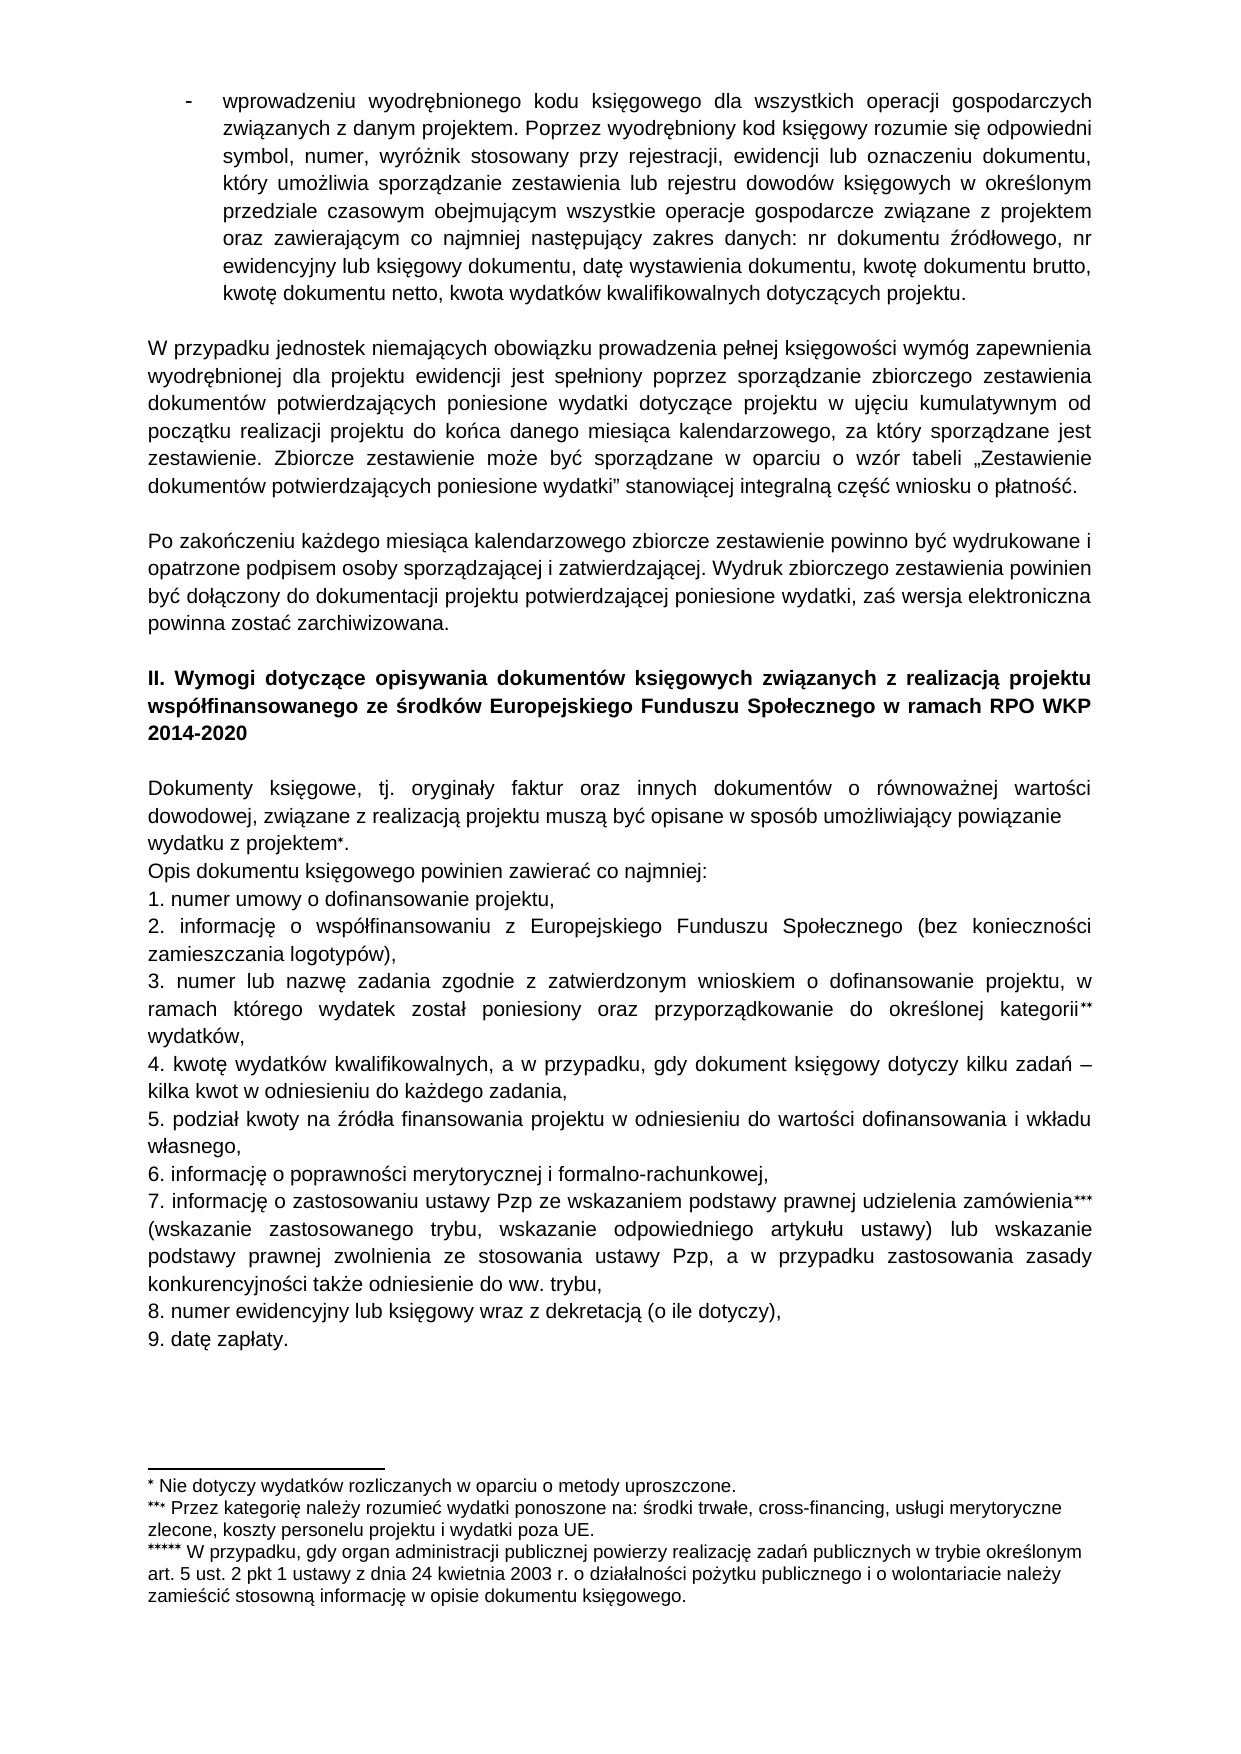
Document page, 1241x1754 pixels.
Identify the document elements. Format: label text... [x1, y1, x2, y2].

list wprowadzeniu wyodrębnionego kodu księgowego dla wszystkich operacji gospodarczych związanych z danym projektem. Poprzez wyodrębniony kod księgowy rozumie się odpowiedni symbol, numer, wyróżnik stosowany przy rejestracji, ewidencji lub oznaczeniu dokumentu, który umożliwia sporządzanie zestawienia lub rejestru dowodów księgowych w określonym przedziale czasowym obejmującym wszystkie operacje gospodarcze związane z projektem oraz zawierającym co najmniej następujący zakres danych: nr dokumentu źródłowego, nr ewidencyjny lub księgowy dokumentu, datę wystawienia dokumentu, kwotę dokumentu brutto, kwotę dokumentu netto, kwota wydatków kwalifikowalnych dotyczących projektu. [185, 89, 1093, 305]
text 2. informację o współfinansowaniu z Europejskiego Funduszu Społecznego (bez konieczności zamieszczania logotypów), [148, 914, 1093, 965]
text II. Wymogi dotyczące opisywania dokumentów księgowych związanych z realizacją projektu współfinansowanego ze środków Europejskiego Funduszu Społecznego w ramach RPO WKP 2014-2020 [148, 666, 1093, 745]
text Opis dokumentu księgowego powinien zawierać co najmniej: [148, 859, 1093, 883]
text 9. datę zapłaty. [148, 1327, 1093, 1351]
text 4. kwotę wydatków kwalifikowalnych, a w przypadku, gdy dokument księgowy dotyczy kilku zadań – kilka kwot w odniesieniu do każdego zadania, [148, 1051, 1093, 1103]
text 8. numer ewidencyjny lub księgowy wraz z dekretacją (o ile dotyczy), [148, 1299, 1093, 1323]
text W przypadku jednostek niemających obowiązku prowadzenia pełnej księgowości wymóg zapewnienia wyodrębnionej dla projektu ewidencji jest spełniony poprzez sporządzanie zbiorczego zestawienia dokumentów potwierdzających poniesione wydatki dotyczące projektu w ujęciu kumulatywnym od początku realizacji projektu do końca danego miesiąca kalendarzowego, za który sporządzane jest zestawienie. Zbiorcze zestawienie może być sporządzane w oparciu o wzór tabeli „Zestawienie dokumentów potwierdzających poniesione wydatki” stanowiącej integralną część wniosku o płatność. [148, 336, 1093, 498]
text wydatku z projektem. [148, 831, 1093, 855]
text 1. numer umowy o dofinansowanie projektu, [148, 886, 1093, 910]
text 6. informację o poprawności merytorycznej i formalno-rachunkowej, [148, 1161, 1093, 1185]
text Dokumenty księgowe, tj. oryginały faktur oraz innych dokumentów o równoważnej wartości dowodowej, związane z realizacją projektu muszą być opisane w sposób umożliwiający powiązanie [148, 776, 1093, 828]
text Po zakończeniu każdego miesiąca kalendarzowego zbiorcze zestawienie powinno być wydrukowane i opatrzone podpisem osoby sporządzającej i zatwierdzającej. Wydruk zbiorczego zestawienia powinien być dołączony do dokumentacji projektu potwierdzającej poniesione wydatki, zaś wersja elektroniczna powinna zostać zarchiwizowana. [148, 529, 1093, 635]
text 5. podział kwoty na źródła finansowania projektu w odniesieniu do wartości dofinansowania i wkładu własnego, [148, 1106, 1093, 1158]
text 3. numer lub nazwę zadania zgodnie z zatwierdzonym wnioskiem o dofinansowanie projektu, w ramach którego wydatek został poniesiony oraz przyporządkowanie do określonej kategorii wydatków, [148, 969, 1093, 1048]
text 7. informację o zastosowaniu ustawy Pzp ze wskazaniem podstawy prawnej udzielenia zamówienia (wskazanie zastosowanego trybu, wskazanie odpowiedniego artykułu ustawy) lub wskazanie podstawy prawnej zwolnienia ze stosowania ustawy Pzp, a w przypadku zastosowania zasady konkurencyjności także odniesienie do ww. trybu, [148, 1189, 1093, 1296]
